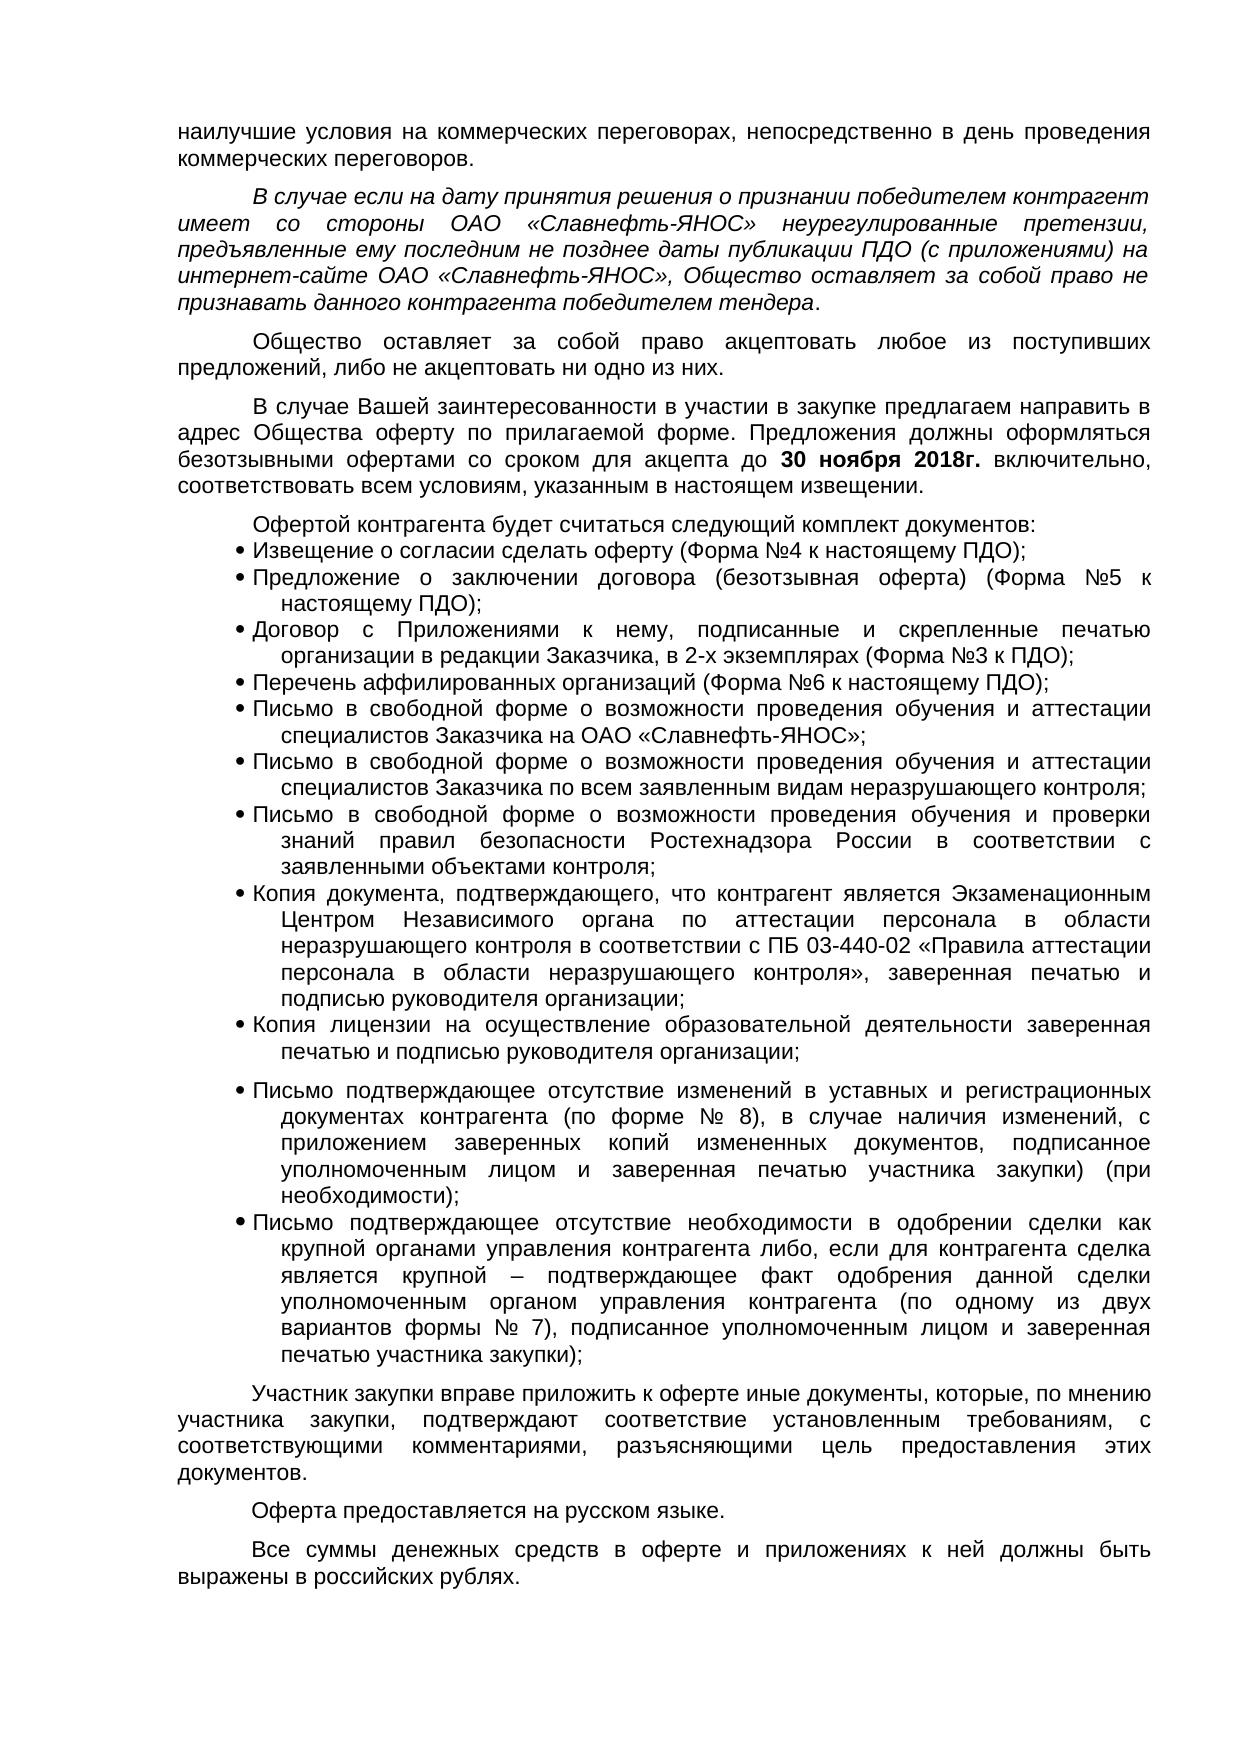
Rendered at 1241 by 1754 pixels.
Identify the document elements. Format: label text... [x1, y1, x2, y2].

list Письмо подтверждающее отсутствие необходимости в одобрении сделки как крупной органами управления контрагента либо, если для контрагента сделка является крупной – подтверждающее факт одобрения данной сделки уполномоченным органом управления контрагента (по одному из двух вариантов формы № 7), подписанное уполномоченным лицом и заверенная печатью участника закупки); [236, 1208, 1152, 1367]
text Офертой контрагента будет считаться следующий комплект документов: [177, 511, 1152, 537]
list Извещение о согласии сделать оферту (Форма №4 к настоящему ПДО); [236, 537, 1152, 563]
list Перечень аффилированных организаций (Форма №6 к настоящему ПДО); [236, 669, 1152, 695]
list Предложение о заключении договора (безотзывная оферта) (Форма №5 к настоящему ПДО); [236, 563, 1152, 616]
list Договор с Приложениями к нему, подписанные и скрепленные печатью организации в редакции Заказчика, в 2-х экземплярах (Форма №3 к ПДО); [236, 616, 1152, 669]
text Участник закупки вправе приложить к оферте иные документы, которые, по мнению участника закупки, подтверждают соответствие установленным требованиям, с соответствующими комментариями, разъясняющими цель предоставления этих документов. [177, 1379, 1152, 1485]
text Общество оставляет за собой право акцептовать любое из поступивших предложений, либо не акцептовать ни одно из них. [177, 328, 1152, 380]
list Письмо в свободной форме о возможности проведения обучения и аттестации специалистов Заказчика на ОАО «Славнефть-ЯНОС»; [236, 695, 1152, 748]
text В случае если на дату принятия решения о признании победителем контрагент имеет со стороны ОАО «Славнефть-ЯНОС» неурегулированные претензии, предъявленные ему последним не позднее даты публикации ПДО (с приложениями) на интернет-сайте ОАО «Славнефть-ЯНОС», Общество оставляет за собой право не признавать данного контрагента победителем тендера. [177, 183, 1152, 315]
list Письмо подтверждающее отсутствие изменений в уставных и регистрационных документах контрагента (по форме № 8), в случае наличия изменений, с приложением заверенных копий измененных документов, подписанное уполномоченным лицом и заверенная печатью участника закупки) (при необходимости); [236, 1077, 1152, 1208]
text В случае Вашей заинтересованности в участии в закупке предлагаем направить в адрес Общества оферту по прилагаемой форме. Предложения должны оформляться безотзывными офертами со сроком для акцепта до 30 ноября 2018г. включительно, соответствовать всем условиям, указанным в настоящем извещении. [177, 393, 1152, 498]
list Письмо в свободной форме о возможности проведения обучения и аттестации специалистов Заказчика по всем заявленным видам неразрушающего контроля; [236, 748, 1152, 801]
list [177, 118, 1152, 171]
list Копия документа, подтверждающего, что контрагент является Экзаменационным Центром Независимого органа по аттестации персонала в области неразрушающего контроля в соответствии с ПБ 03-440-02 «Правила аттестации персонала в области неразрушающего контроля», заверенная печатью и подписью руководителя организации; [236, 880, 1152, 1011]
text Все суммы денежных средств в оферте и приложениях к ней должны быть выражены в российских рублях. [177, 1536, 1152, 1589]
list Копия лицензии на осуществление образовательной деятельности заверенная печатью и подписью руководителя организации; [236, 1011, 1152, 1064]
text Оферта предоставляется на русском языке. [177, 1497, 1152, 1524]
list Письмо в свободной форме о возможности проведения обучения и проверки знаний правил безопасности Ростехнадзора России в соответствии с заявленными объектами контроля; [236, 801, 1152, 880]
